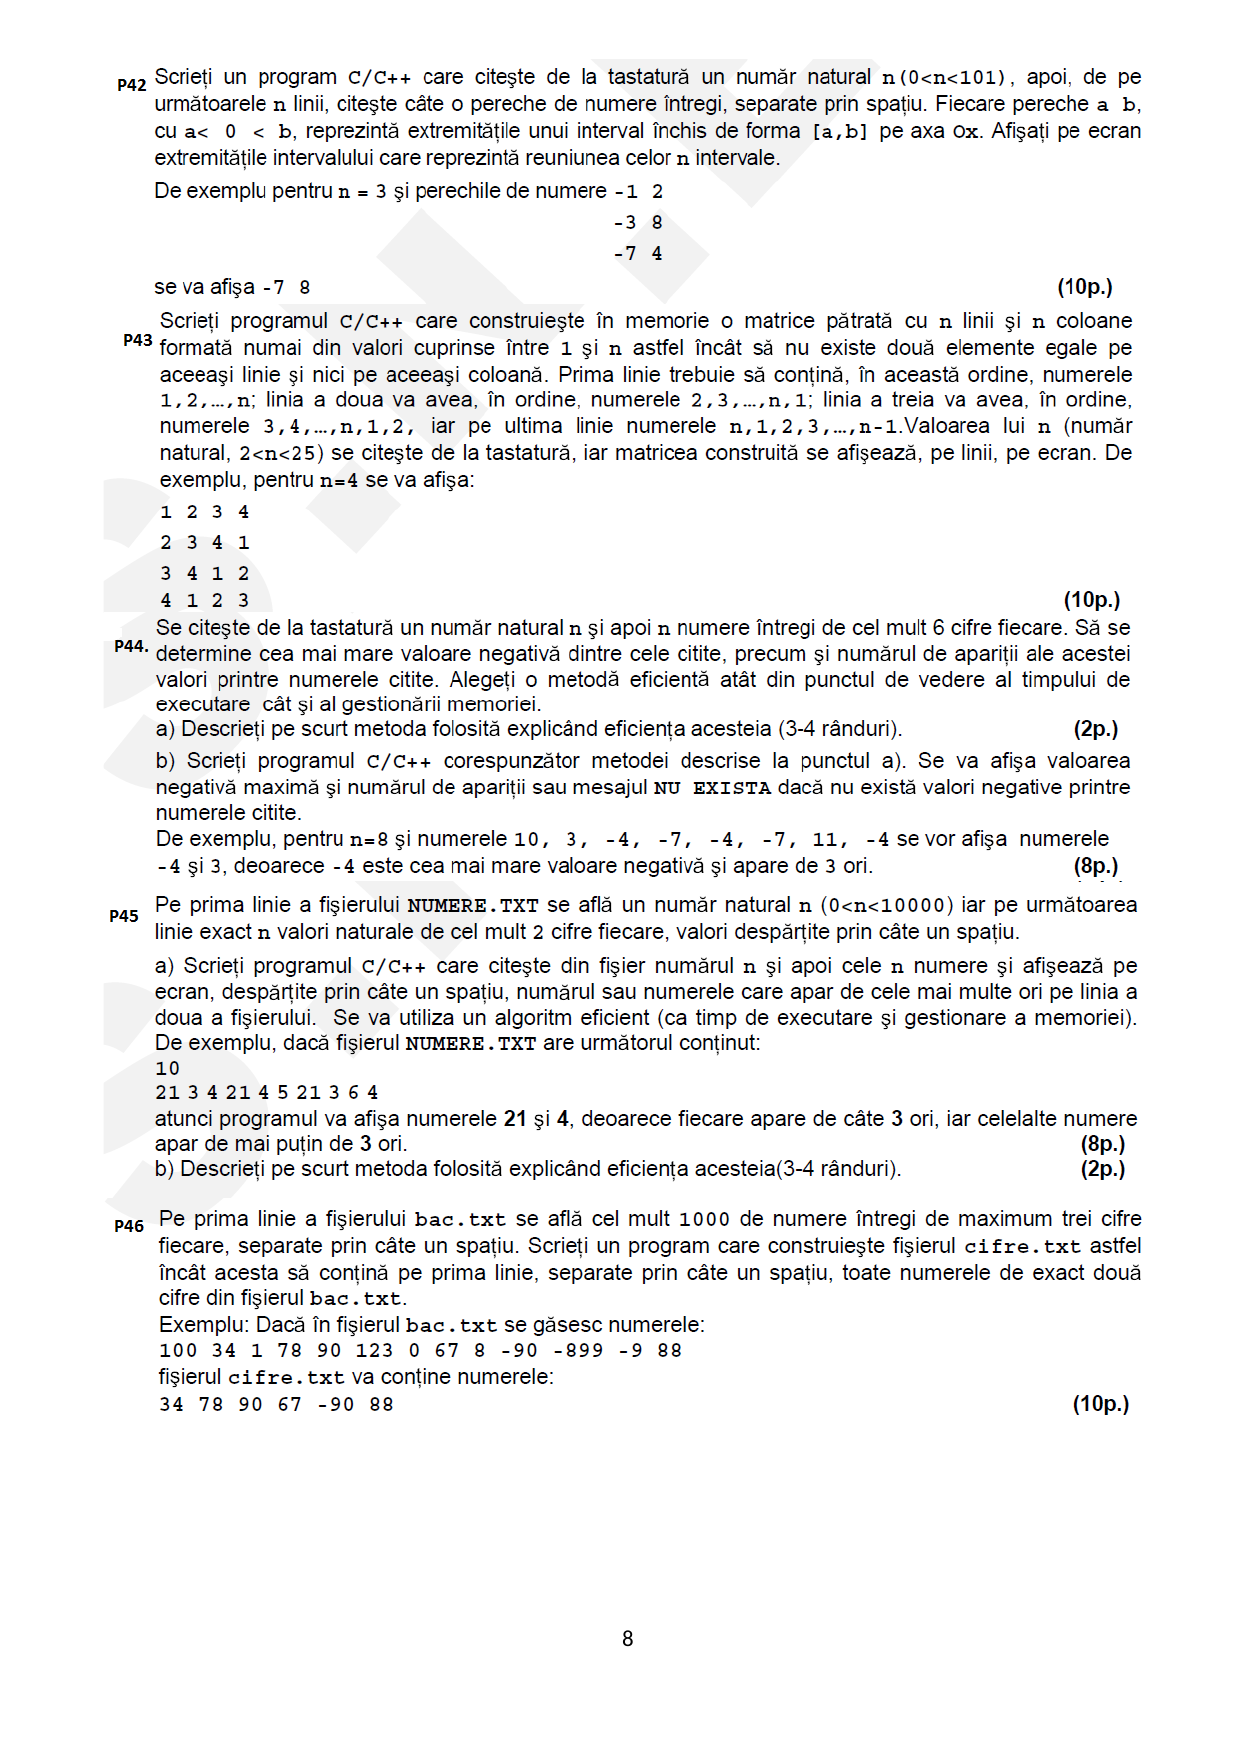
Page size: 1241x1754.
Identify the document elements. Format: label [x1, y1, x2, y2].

picture [103, 59, 1152, 1431]
